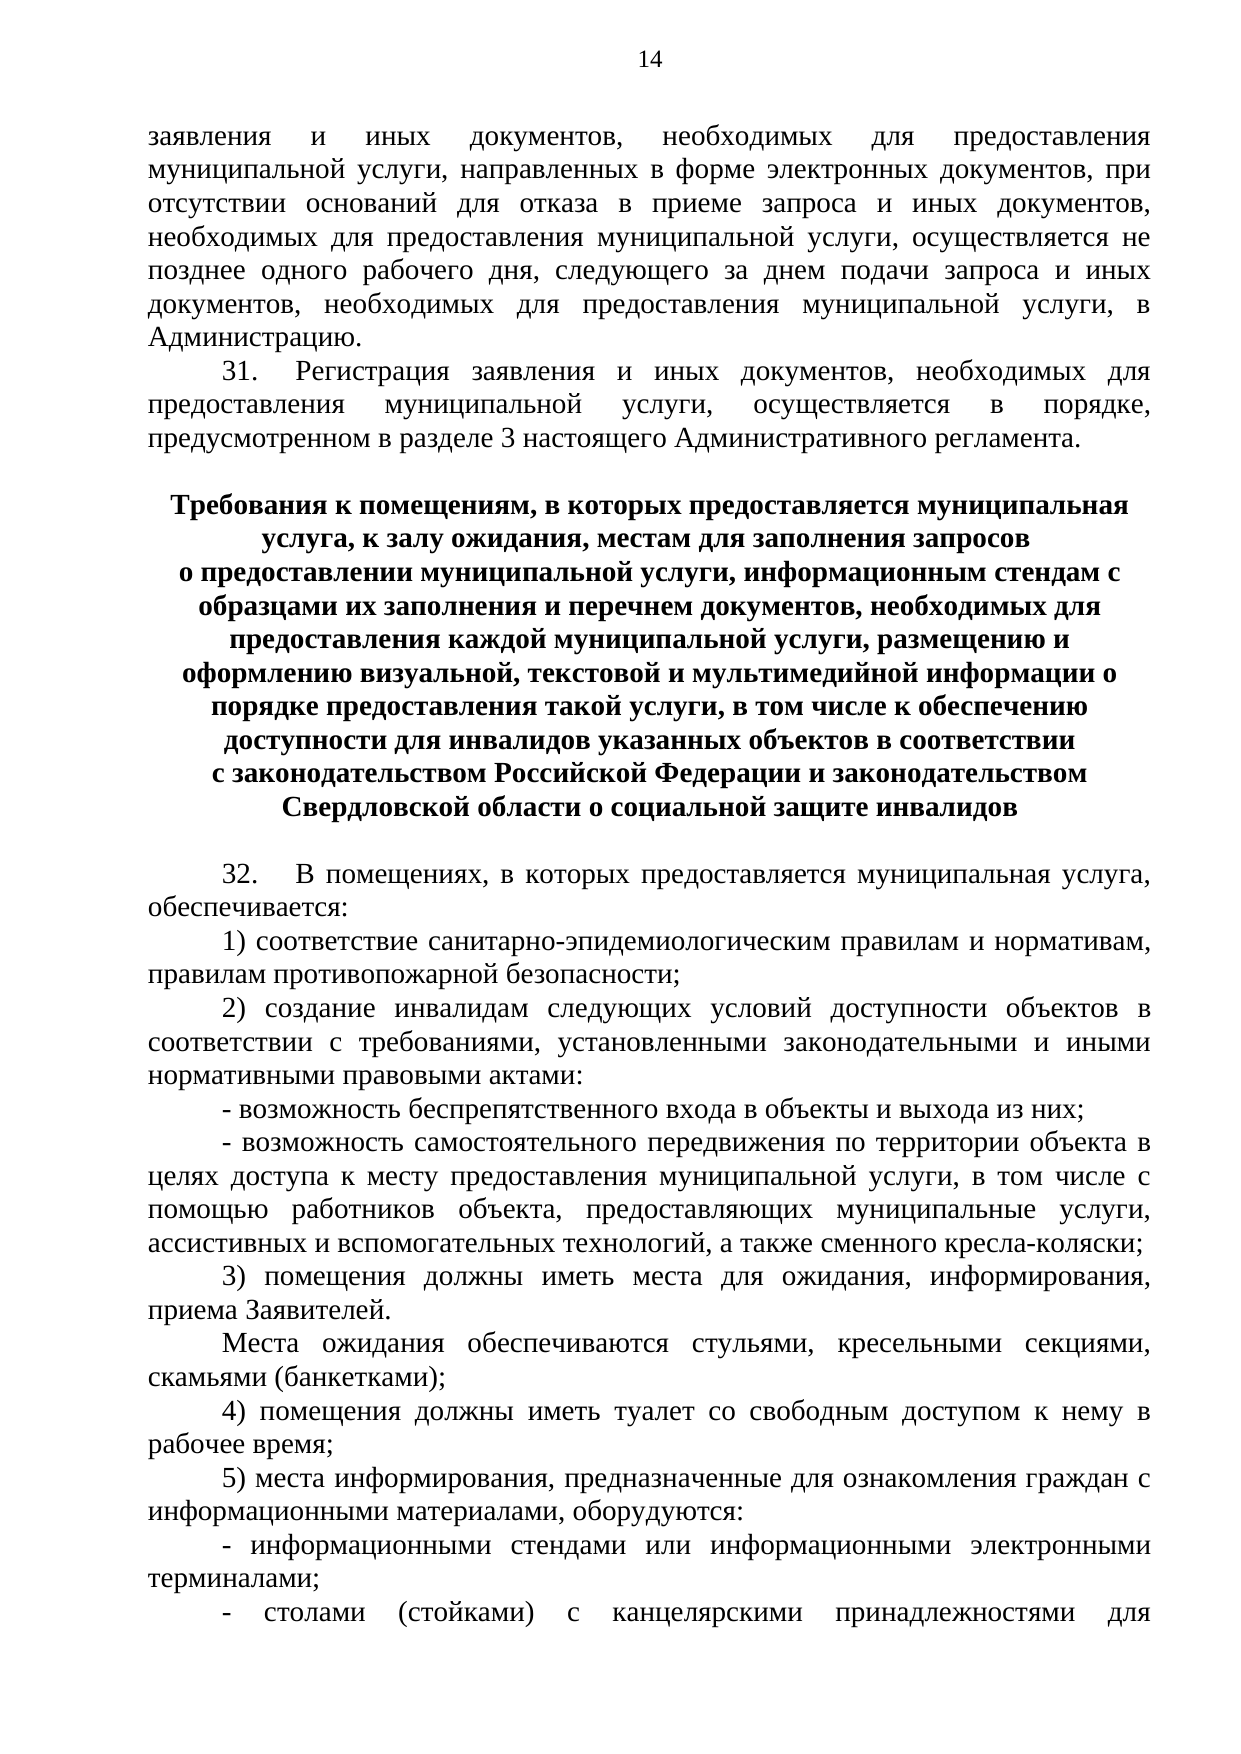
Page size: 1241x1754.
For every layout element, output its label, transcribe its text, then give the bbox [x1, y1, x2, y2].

text 2) создание инвалидам следующих условий доступности объектов в соответствии с требованиями, установленными законодательными и иными нормативными правовыми актами: [148, 990, 1152, 1091]
text 4) помещения должны иметь туалет со свободным доступом к нему в рабочее время; [148, 1393, 1152, 1460]
text 5) места информирования, предназначенные для ознакомления граждан с информационными материалами, оборудуются: [148, 1460, 1152, 1527]
text 1) соответствие санитарно-эпидемиологическим правилам и нормативам, правилам противопожарной безопасности; [148, 923, 1152, 990]
title Требования к помещениям, в которых предоставляется муниципальная услуга, к залу ожидания, местам для заполнения запросов о предоставлении муниципальной услуги, информационным стендам с образцами их заполнения и перечнем документов, необходимых для предоставления каждой муниципальной услуги, размещению и оформлению визуальной, текстовой и мультимедийной информации о порядке предоставления такой услуги, в том числе к обеспечению [148, 487, 1152, 722]
text - возможность самостоятельного передвижения по территории объекта в целях доступа к месту предоставления муниципальной услуги, в том числе с помощью работников объекта, предоставляющих муниципальные услуги, ассистивных и вспомогательных технологий, а также сменного кресла-коляски; [148, 1124, 1152, 1258]
title с законодательством Российской Федерации и законодательством [148, 755, 1152, 789]
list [148, 118, 1152, 353]
text - информационными стендами или информационными электронными терминалами; [148, 1527, 1152, 1594]
title доступности для инвалидов указанных объектов в соответствии [148, 722, 1152, 755]
title Свердловской области о социальной защите инвалидов [148, 789, 1152, 822]
list В помещениях, в которых предоставляется муниципальная услуга, обеспечивается: [148, 856, 1152, 923]
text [148, 1594, 1152, 1627]
text 3) помещения должны иметь места для ожидания, информирования, приема Заявителей. [148, 1258, 1152, 1326]
list Регистрация заявления и иных документов, необходимых для предоставления муниципальной услуги, осуществляется в порядке, предусмотренном в разделе 3 настоящего Административного регламента. [148, 353, 1152, 453]
text Места ожидания обеспечиваются стульями, кресельными секциями, скамьями (банкетками); [148, 1326, 1152, 1393]
text - возможность беспрепятственного входа в объекты и выхода из них; [148, 1091, 1152, 1124]
